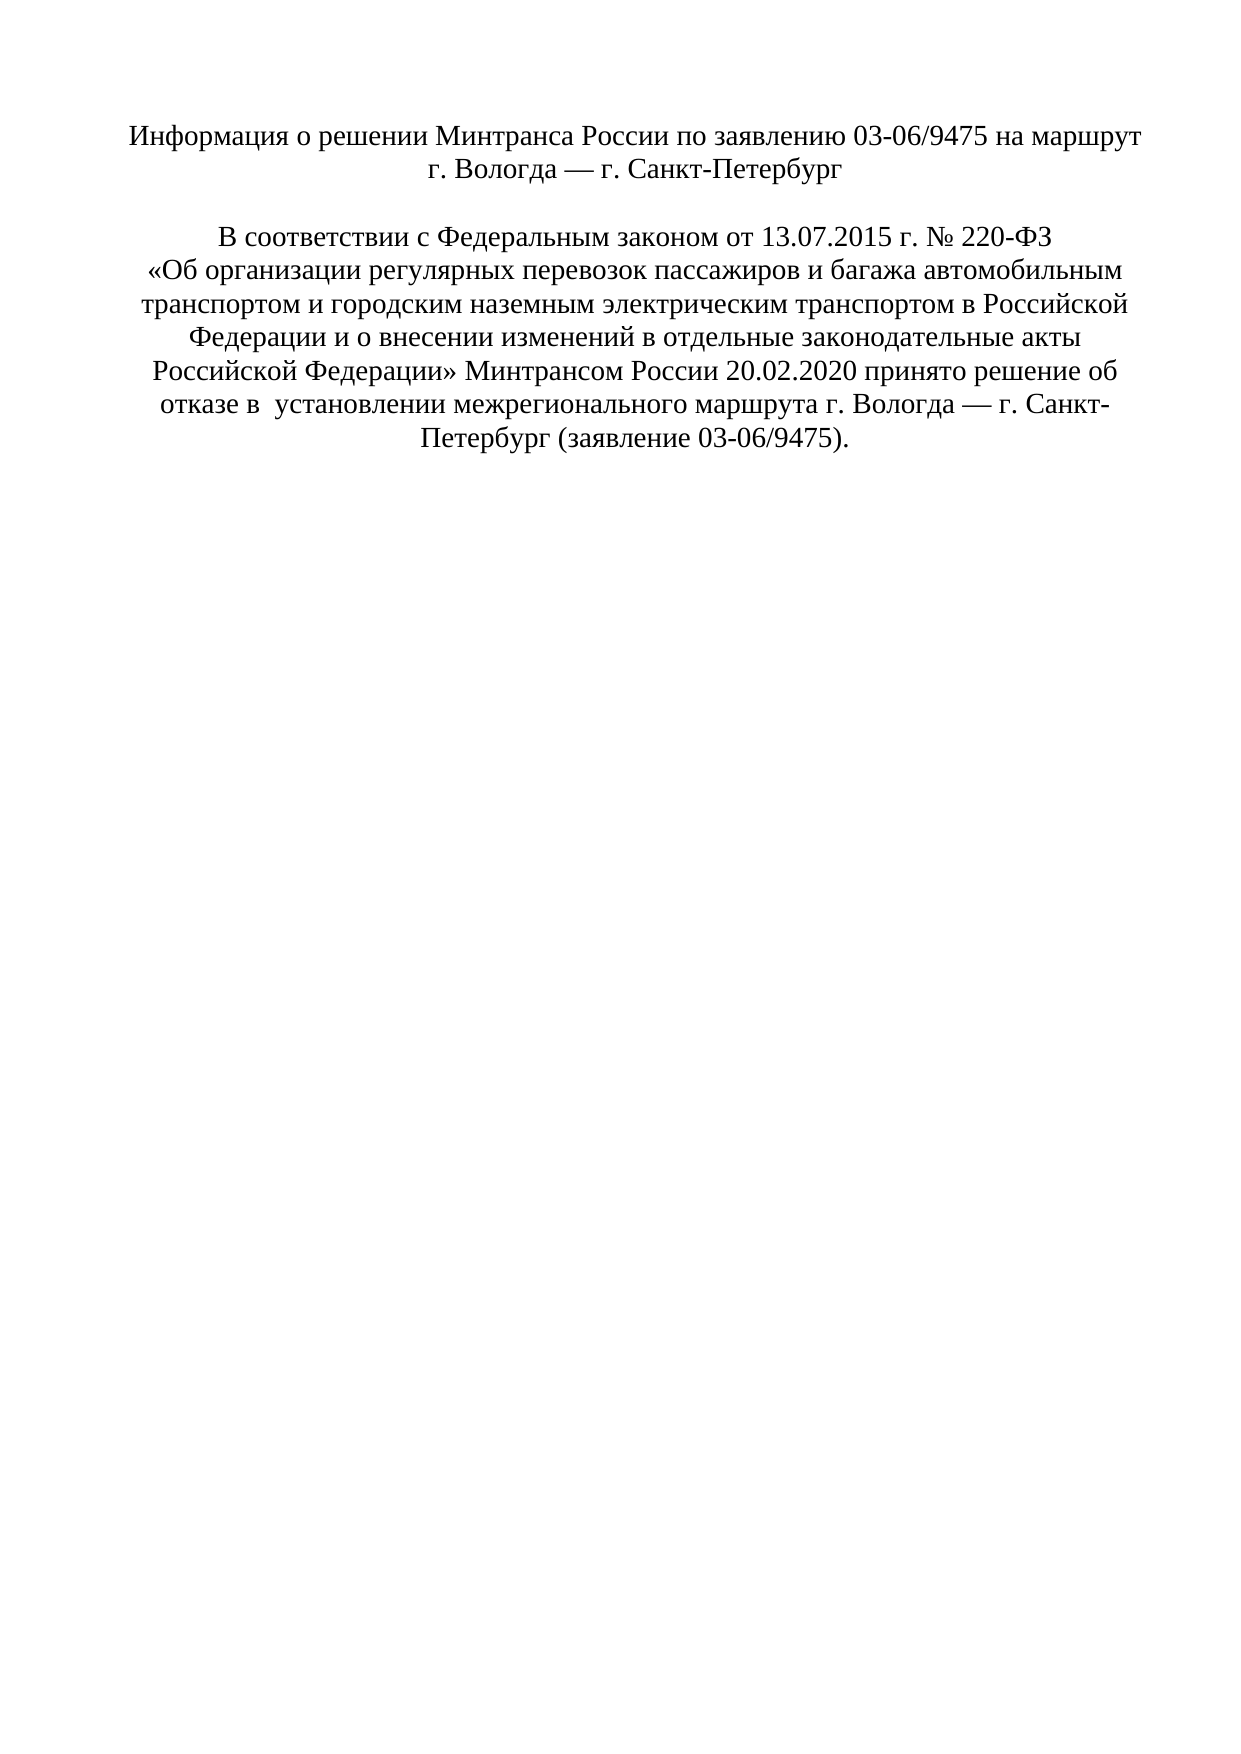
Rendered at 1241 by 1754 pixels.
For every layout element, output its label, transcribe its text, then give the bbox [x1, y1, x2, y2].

text Информация о решении Минтранса России по заявлению 03-06/9475 на маршрут г. Вологда — г. Санкт-Петербург [118, 118, 1152, 185]
text В соответствии с Федеральным законом от 13.07.2015 г. № 220-ФЗ «Об организации регулярных перевозок пассажиров и багажа автомобильным транспортом и городским наземным электрическим транспортом в Российской Федерации и о внесении изменений в отдельные законодательные акты Российской Федерации» Минтрансом России 20.02.2020 принято решение об отказе в установлении межрегионального маршрута г. Вологда — г. Санкт-Петербург (заявление 03-06/9475). [118, 219, 1152, 453]
